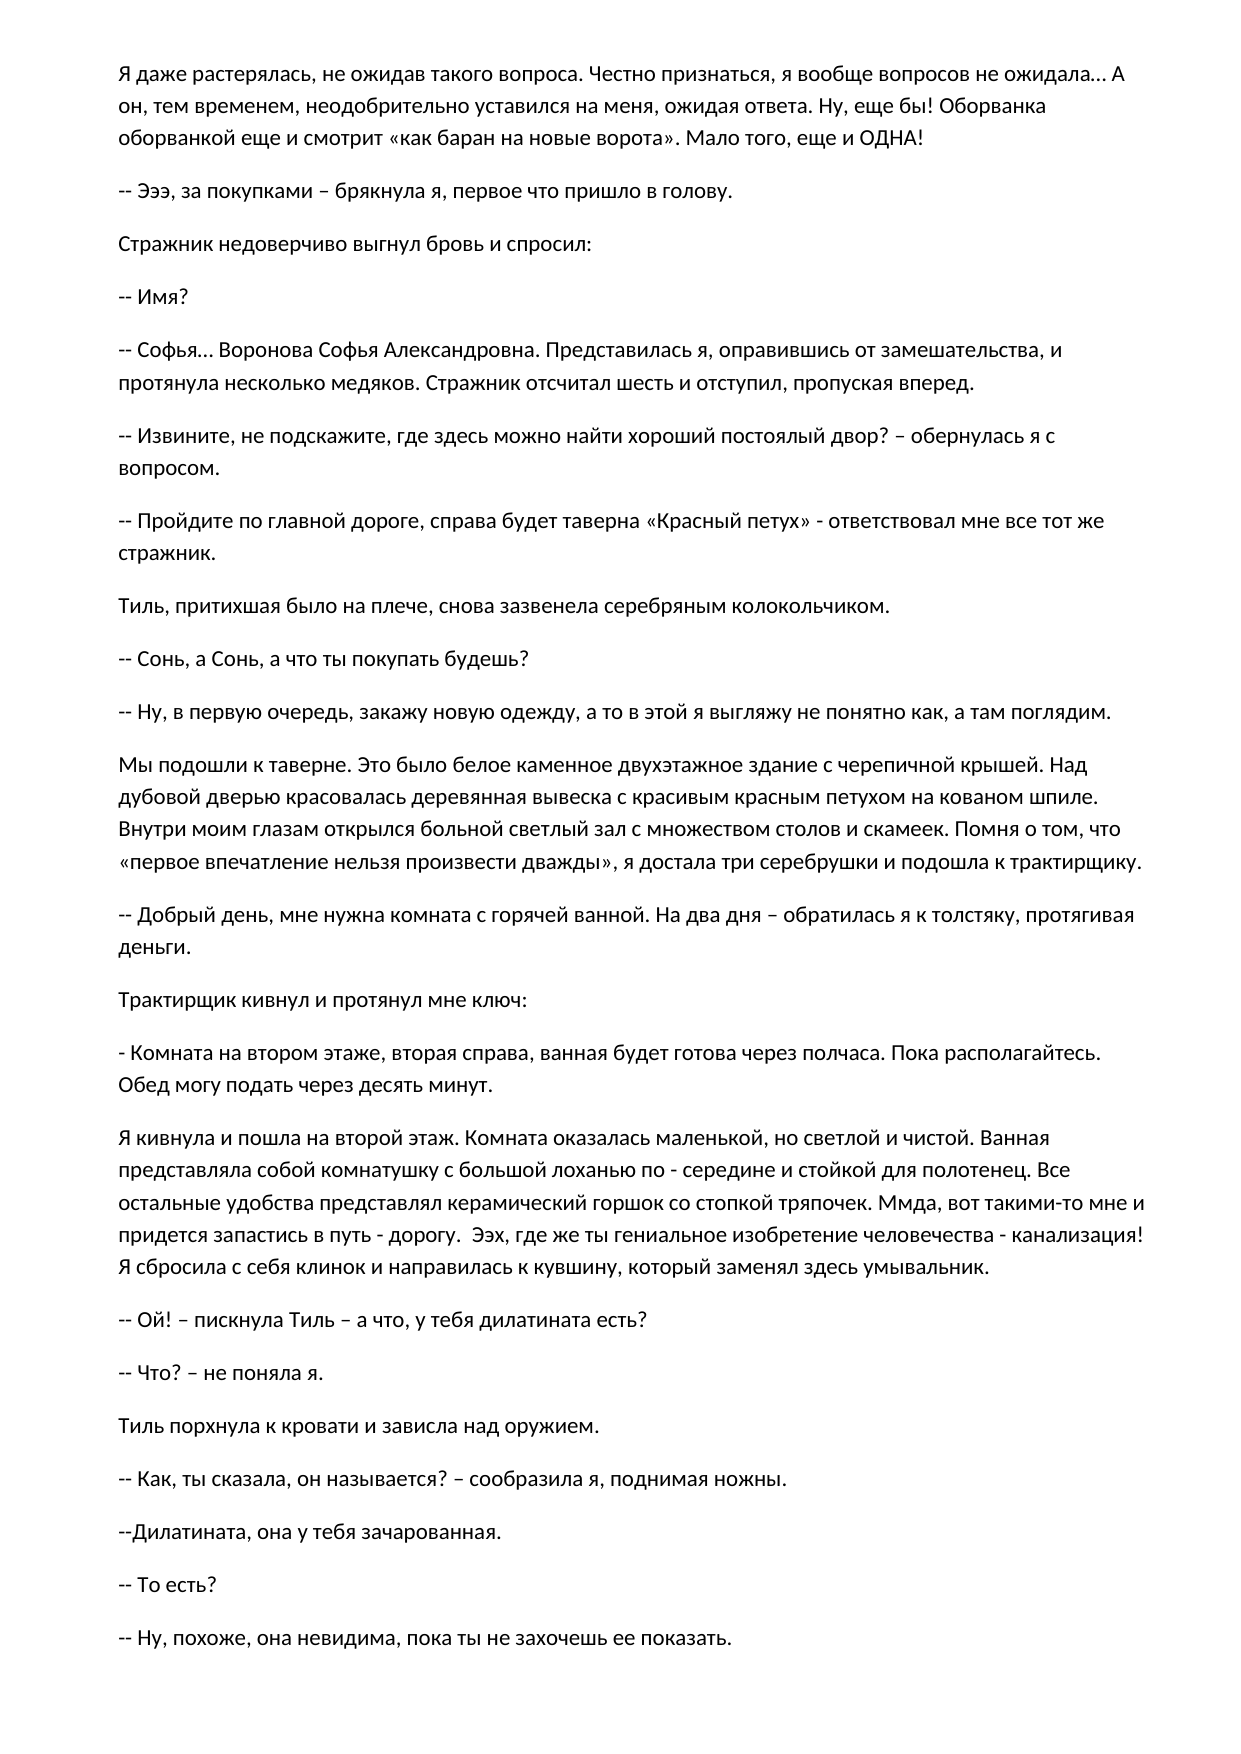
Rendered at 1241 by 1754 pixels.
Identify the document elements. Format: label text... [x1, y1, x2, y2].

text -- Пройдите по главной дороге, справа будет таверна «Красный петух» - ответствовал мне все тот же стражник. [118, 506, 1152, 566]
text -- Ой! – пискнула Тиль – а что, у тебя дилатината есть? [118, 1305, 1152, 1333]
text -- Извините, не подскажите, где здесь можно найти хороший постоялый двор? – обернулась я с вопросом. [118, 421, 1152, 481]
text Я даже растерялась, не ожидав такого вопроса. Честно признаться, я вообще вопросов не ожидала… А он, тем временем, неодобрительно уставился на меня, ожидая ответа. Ну, еще бы! Оборванка оборванкой еще и смотрит «как баран на новые ворота». Мало того, еще и ОДНА! [118, 59, 1152, 151]
text -- Добрый день, мне нужна комната с горячей ванной. На два дня – обратилась я к толстяку, протягивая деньги. [118, 900, 1152, 960]
text -- То есть? [118, 1570, 1152, 1598]
text -- Как, ты сказала, он называется? – сообразила я, поднимая ножны. [118, 1464, 1152, 1492]
text -- Что? – не поняла я. [118, 1358, 1152, 1386]
text - Комната на втором этаже, вторая справа, ванная будет готова через полчаса. Пока располагайтесь. Обед могу подать через десять минут. [118, 1038, 1152, 1098]
text -- Софья… Воронова Софья Александровна. Представилась я, оправившись от замешательства, и протянула несколько медяков. Стражник отсчитал шесть и отступил, пропуская вперед. [118, 336, 1152, 396]
text -- Имя? [118, 282, 1152, 311]
text -- Ну, похоже, она невидима, пока ты не захочешь ее показать. [118, 1623, 1152, 1651]
text -- Эээ, за покупками – брякнула я, первое что пришло в голову. [118, 176, 1152, 204]
text --Дилатината, она у тебя зачарованная. [118, 1517, 1152, 1545]
text Мы подошли к таверне. Это было белое каменное двухэтажное здание с черепичной крышей. Над дубовой дверью красовалась деревянная вывеска с красивым красным петухом на кованом шпиле. Внутри моим глазам открылся больной светлый зал с множеством столов и скамеек. Помня о том, что «первое впечатление нельзя произвести дважды», я достала три серебрушки и подошла к трактирщику. [118, 750, 1152, 875]
text Трактирщик кивнул и протянул мне ключ: [118, 985, 1152, 1013]
text Я кивнула и пошла на второй этаж. Комната оказалась маленькой, но светлой и чистой. Ванная представляла собой комнатушку с большой лоханью по - середине и стойкой для полотенец. Все остальные удобства представлял керамический горшок со стопкой тряпочек. Ммда, вот такими-то мне и придется запастись в путь - дорогу. Ээх, где же ты гениальное изобретение человечества - канализация! Я сбросила с себя клинок и направилась к кувшину, который заменял здесь умывальник. [118, 1123, 1152, 1280]
text Тиль, притихшая было на плече, снова зазвенела серебряным колокольчиком. [118, 591, 1152, 619]
text Тиль порхнула к кровати и зависла над оружием. [118, 1411, 1152, 1439]
text Стражник недоверчиво выгнул бровь и спросил: [118, 229, 1152, 257]
text -- Сонь, а Сонь, а что ты покупать будешь? [118, 644, 1152, 672]
text -- Ну, в первую очередь, закажу новую одежду, а то в этой я выгляжу не понятно как, а там поглядим. [118, 697, 1152, 725]
